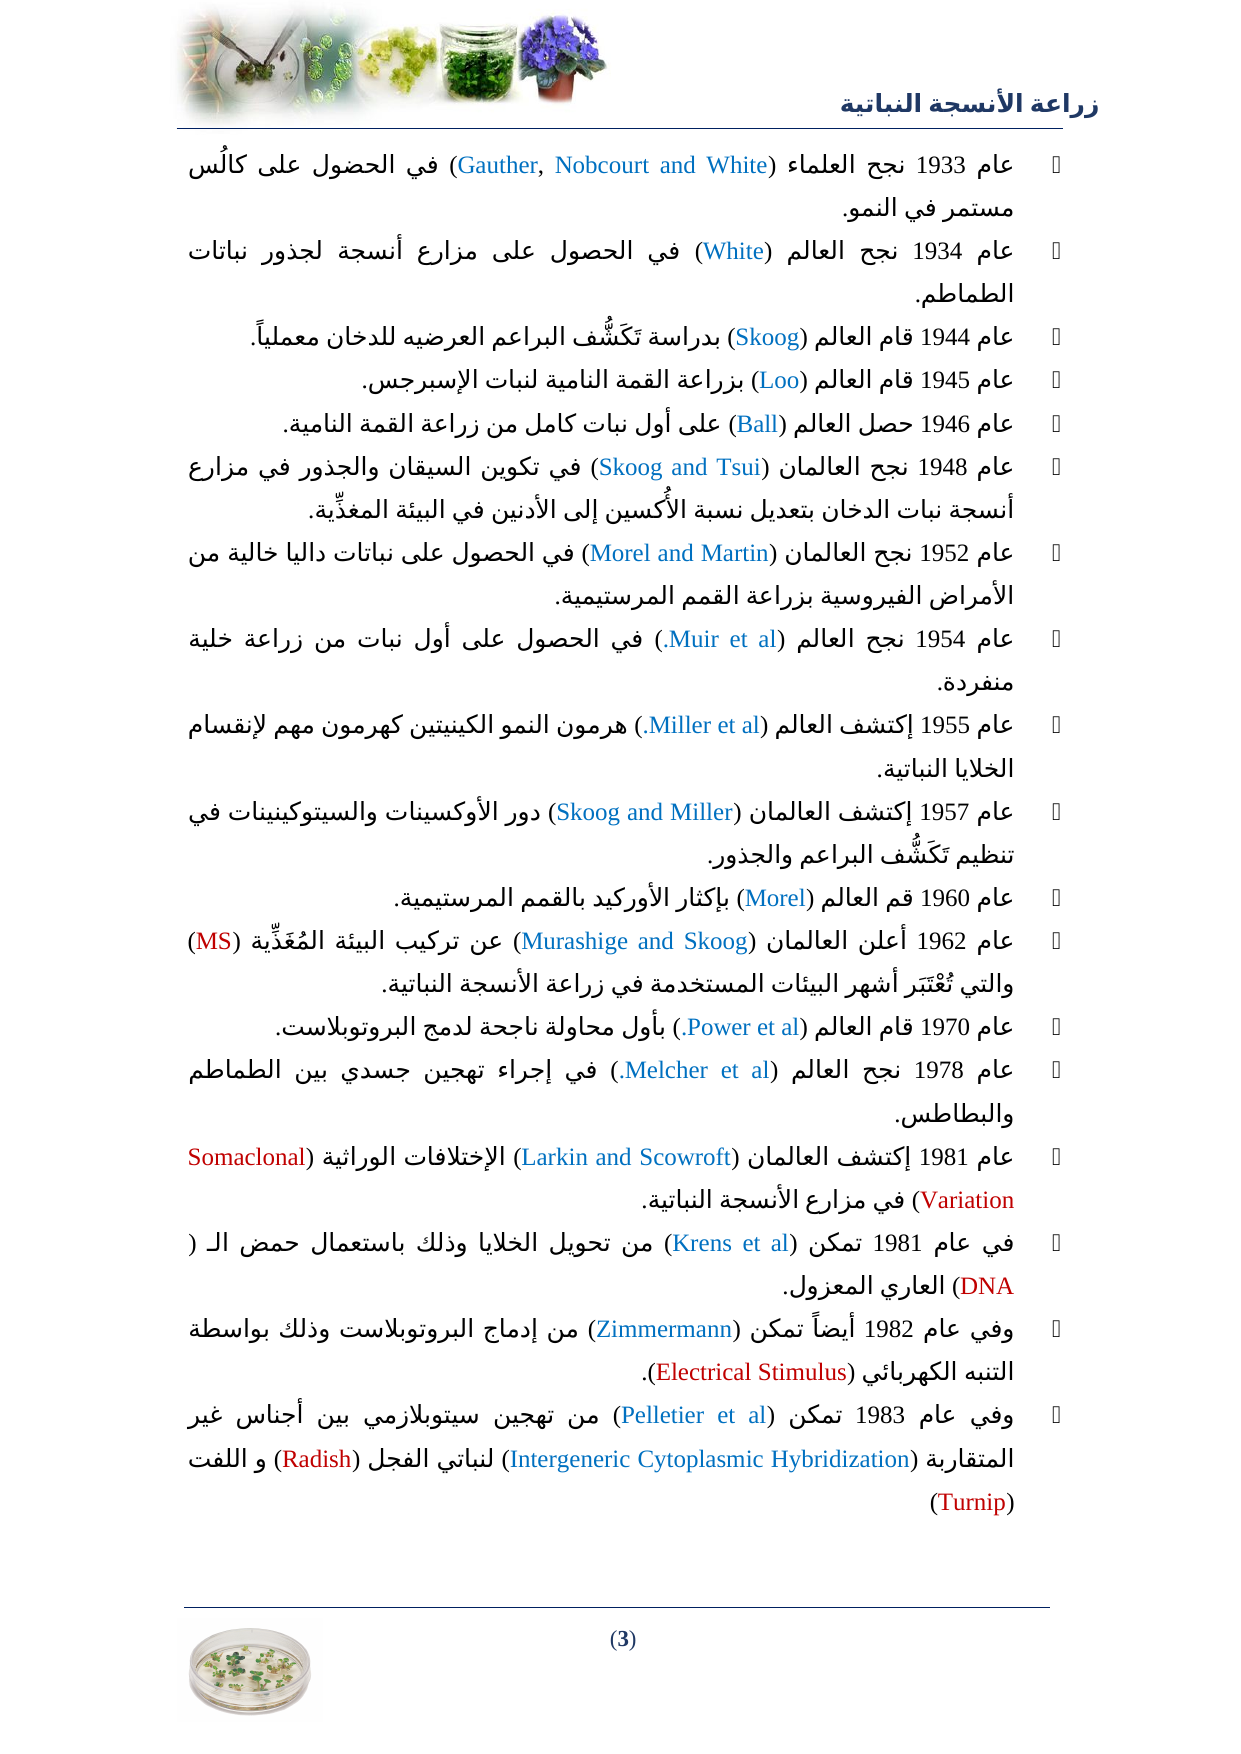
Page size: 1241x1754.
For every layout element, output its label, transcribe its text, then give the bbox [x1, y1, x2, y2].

list عام 1954 نجح العالم (Muir et al.) في الحصول على أول نبات من زراعة خلية منفردة. [187, 624, 1052, 696]
list عام 1957 إكتشف العالمان (Skoog and Miller) دور الأوكسينات والسيتوكينينات في تنظيم تَكَشُّف البراعم والجذور. [187, 797, 1052, 869]
list عام 1934 نجح العالم (White) في الحصول على مزارع أنسجة لجذور نباتات الطماطم. [187, 236, 1052, 308]
list عام 1962 أعلن العالمان (Murashige and Skoog) عن تركيب البيئة المُغَذِّية (MS) والتي تُعْتَبَر أشهر البيئات المستخدمة في زراعة الأنسجة النباتية. [187, 926, 1052, 998]
list عام 1955 إكتشف العالم (Miller et al.) هرمون النمو الكينيتين كهرمون مهم لإنقسام الخلايا النباتية. [187, 711, 1052, 782]
list عام 1952 نجح العالمان (Morel and Martin) في الحصول على نباتات داليا خالية من الأمراض الفيروسية بزراعة القمم المرستيمية. [187, 538, 1052, 610]
list عام 1981 إكتشف العالمان (Larkin and Scowroft) الإختلافات الوراثية (Somaclonal Variation) في مزارع الأنسجة النباتية. [187, 1142, 1052, 1214]
list عام 1960 قم العالم (Morel) بإكثار الأوركيد بالقمم المرستيمية. [187, 883, 1052, 912]
list عام 1933 نجح العلماء (Gauther, Nobcourt and White) في الحضول على كالُس مستمر في النمو. [187, 150, 1052, 222]
list عام 1948 نجح العالمان (Skoog and Tsui) في تكوين السيقان والجذور في مزارع أنسجة نبات الدخان بتعديل نسبة الأُكسين إلى الأدنين في البيئة المغذِّية. [187, 452, 1052, 524]
picture [165, 0, 614, 135]
list عام 1978 نجح العالم (Melcher et al.) في إجراء تهجين جسدي بين الطماطم والبطاطس. [187, 1056, 1052, 1127]
picture [176, 1618, 324, 1722]
list وفي عام 1983 تمكن (Pelletier et al) من تهجين سيتوبلازمي بين أجناس غير المتقاربة (Intergeneric Cytoplasmic Hybridization) لنباتي الفجل (Radish) و اللفت (Turnip) [187, 1401, 1052, 1516]
list في عام 1981 تمكن (Krens et al) من تحويل الخلايا وذلك باستعمال حمض الـ (DNA) العاري المعزول. [187, 1228, 1052, 1300]
list وفي عام 1982 أيضاً تمكن (Zimmermann) من إدماج البروتوبلاست وذلك بواسطة التنبه الكهربائي (Electrical Stimulus). [187, 1314, 1052, 1386]
list عام 1946 حصل العالم (Ball) على أول نبات كامل من زراعة القمة النامية. [187, 409, 1052, 437]
list عام 1970 قام العالم (Power et al.) بأول محاولة ناجحة لدمج البروتوبلاست. [187, 1012, 1052, 1041]
list عام 1945 قام العالم (Loo) بزراعة القمة النامية لنبات الإسبرجس. [187, 366, 1052, 394]
list عام 1944 قام العالم (Skoog) بدراسة تَكَشُّف البراعم العرضيه للدخان معملياً. [187, 322, 1052, 351]
